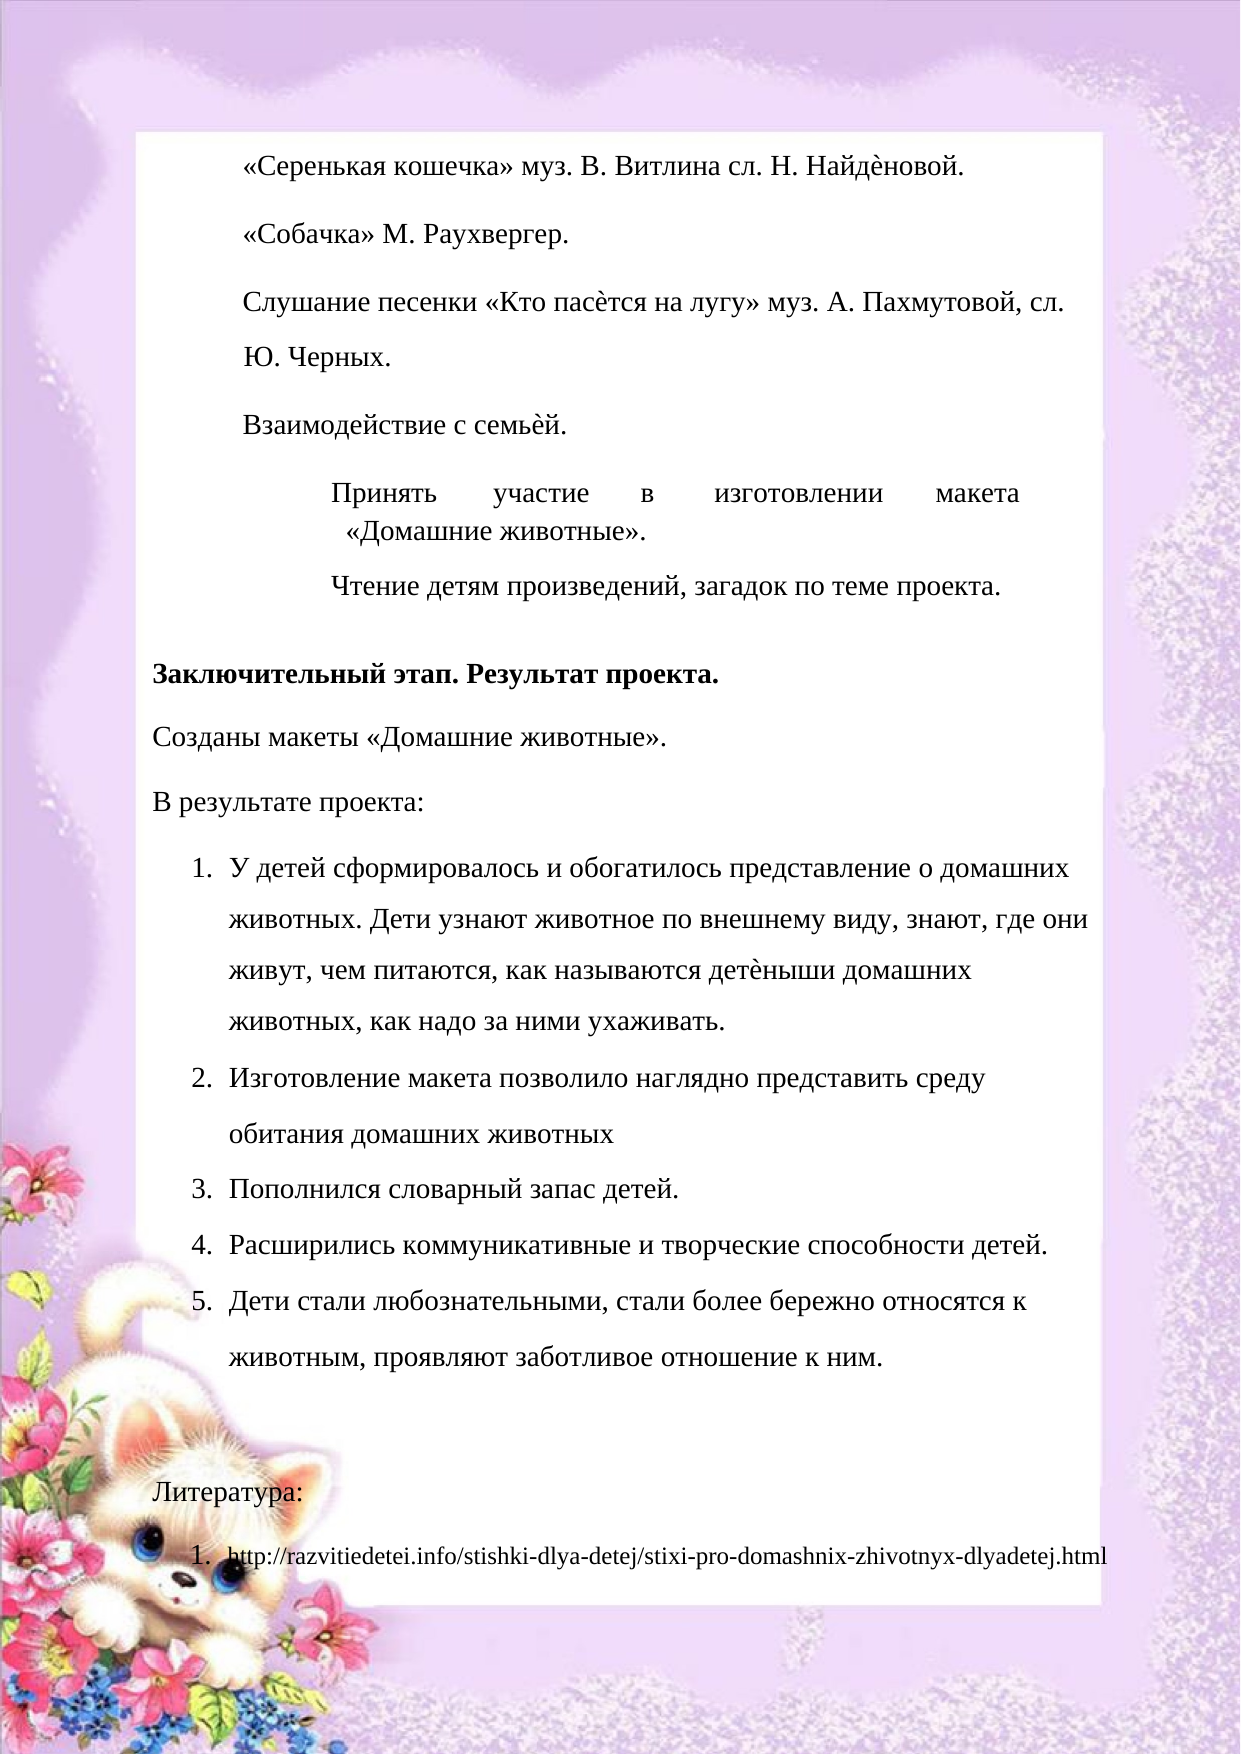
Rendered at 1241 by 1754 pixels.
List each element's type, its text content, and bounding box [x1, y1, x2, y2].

text Слушание песенки «Кто пасѐтся на лугу» муз. А. Пахмутовой, сл. Ю. Черных. [242, 284, 1108, 373]
list Изготовление макета позволило наглядно представить среду обитания домашних животных [191, 1061, 1108, 1149]
list http://razvitiedetei.info/stishki-dlya-detej/stixi-pro-domashnix-zhivotnyx-dlyadetej.html [189, 1537, 1117, 1571]
text Взаимодействие с семьѐй. [242, 407, 1108, 440]
text «Собачка» М. Раухвергер. [242, 216, 1108, 249]
text Чтение детям произведений, загадок по теме проекта. [331, 568, 1108, 602]
list Расширились коммуникативные и творческие способности детей. [191, 1227, 1108, 1261]
list У детей сформировалось и обогатилось представление о домашних животных. Дети узнают животное по внешнему виду, знают, где они живут, чем питаются, как называются детѐныши домашних животных, как надо за ними ухаживать. [191, 850, 1108, 1037]
text Литература: [152, 1474, 1108, 1507]
text Принять участие в изготовлении макета «Домашние животные». [331, 475, 1108, 546]
text Заключительный этап. Результат проекта. [152, 656, 1126, 689]
list Дети стали любознательными, стали более бережно относятся к животным, проявляют заботливое отношение к ним. [191, 1283, 1108, 1372]
list Пополнился словарный запас детей. [191, 1171, 1108, 1205]
picture [0, 0, 1241, 1754]
text «Серенькая кошечка» муз. В. Витлина сл. Н. Найдѐновой. [242, 148, 1108, 181]
text Созданы макеты «Домашние животные». [152, 719, 1108, 753]
text В результате проекта: [152, 784, 1108, 818]
